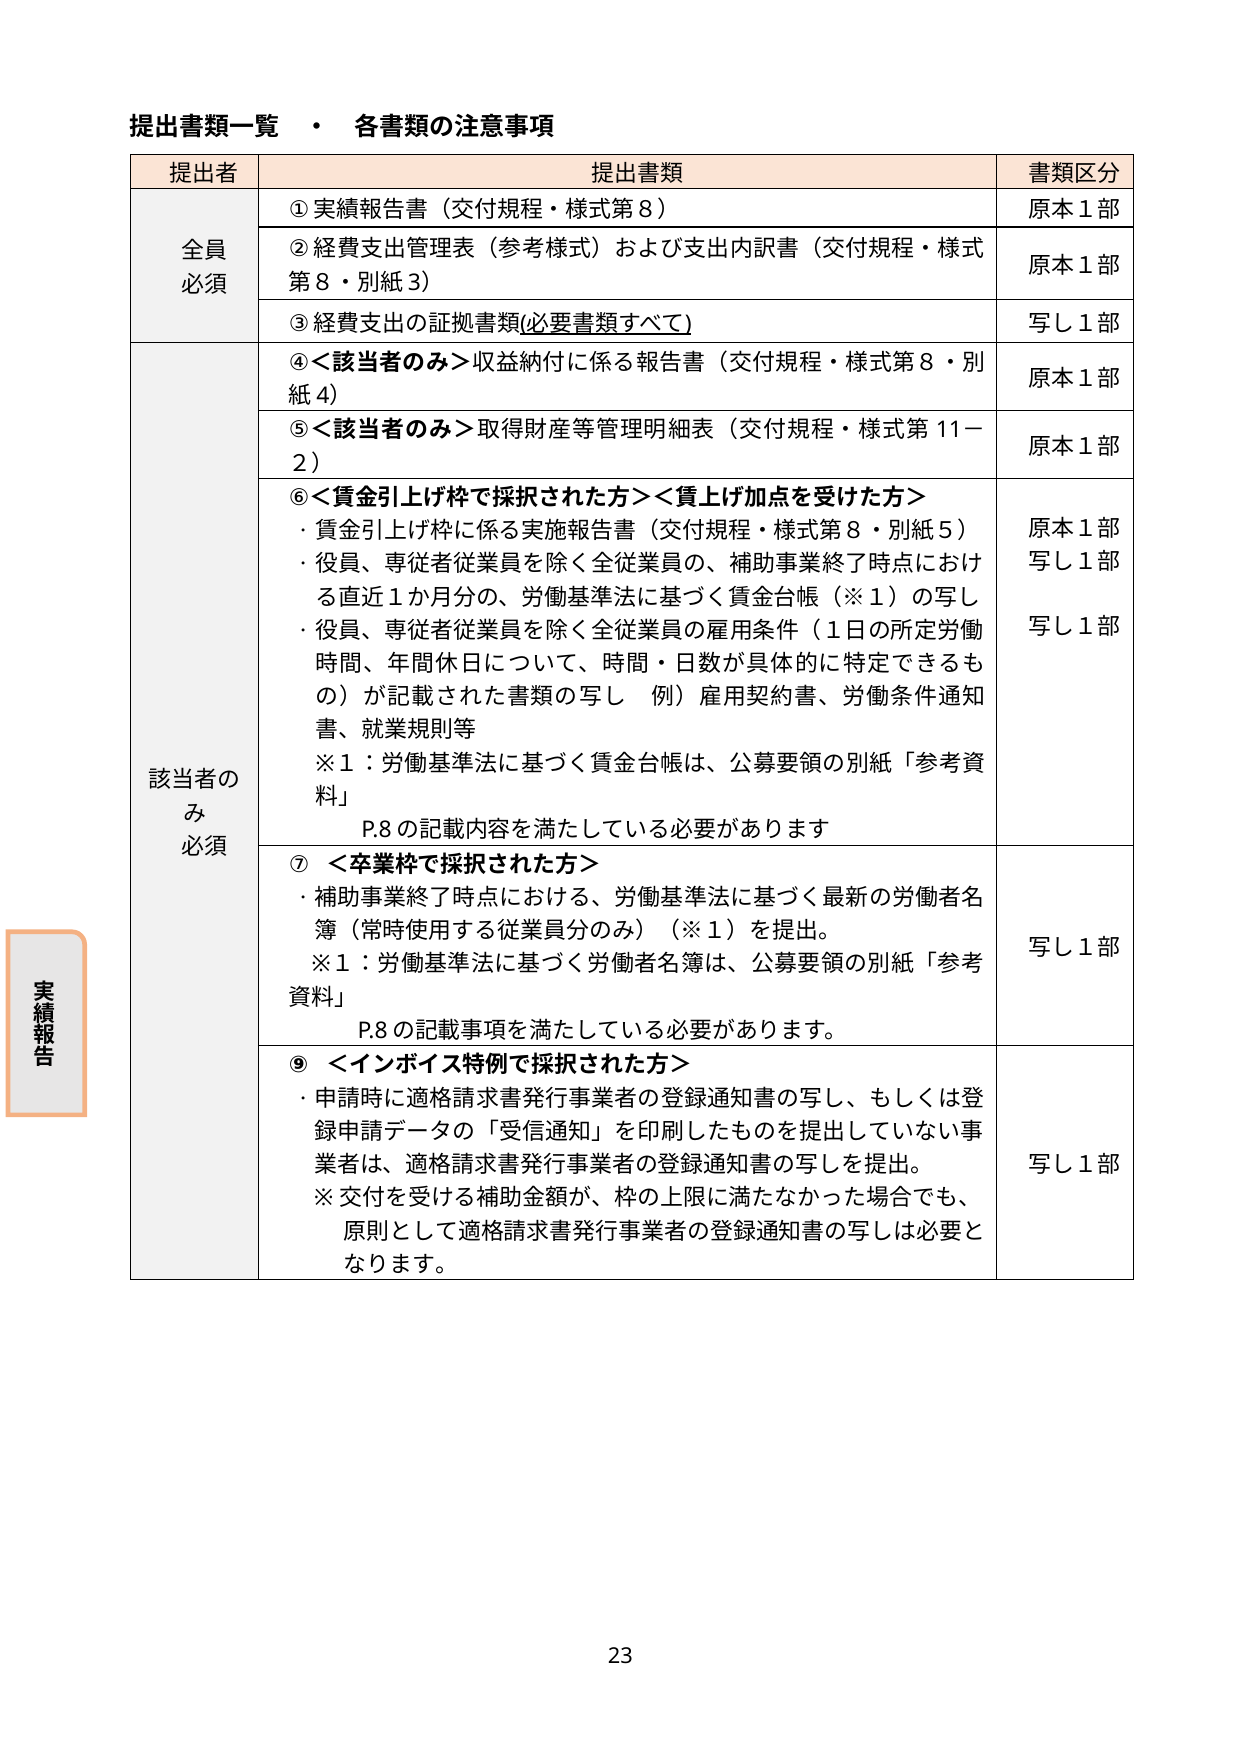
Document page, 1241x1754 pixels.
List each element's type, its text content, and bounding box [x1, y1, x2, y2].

table_cell 原本１部 [997, 411, 1133, 478]
table_cell ③経費支出の証拠書類(必要書類すべて) [259, 300, 996, 342]
table_cell ＜卒業枠で採択された方＞ 補助事業終了時点における、労働基準法に基づく最新の労働者名簿（常時使用する従業員分のみ）（※１）を提出。 ※１：労働基準法に基づく労働者名簿は、公募要領の別紙「参考資料」 P.8の記載事項を満たしている必要があります。 [259, 846, 996, 1045]
table_cell 原本１部 [997, 343, 1133, 410]
text 提出書類一覧 ・ 各書類の注意事項 [106, 106, 1134, 143]
table_cell 原本１部 写し１部 写し１部 [997, 479, 1133, 844]
table_cell ②経費支出管理表（参考様式）および支出内訳書（交付規程・様式第８・別紙3） [259, 228, 996, 299]
table_cell 全員 必須 [131, 189, 258, 342]
table_cell ＜インボイス特例で採択された方＞ 申請時に適格請求書発行事業者の登録通知書の写し、もしくは登録申請データの「受信通知」を印刷したものを提出していない事業者は、適格請求書発行事業者の登録通知書の写しを提出。 ※ 交付を受ける補助金額が、枠の上限に満たなかった場合でも、原則として適格請求書発行事業者の登録通知書の写しは必要となります。 [259, 1046, 996, 1279]
table_cell 原本１部 [997, 228, 1133, 299]
table_cell 写し１部 [997, 1046, 1133, 1279]
table_header 提出者 [131, 155, 258, 188]
table_cell 写し１部 [997, 300, 1133, 342]
table_cell ①実績報告書（交付規程・様式第８） [259, 189, 996, 226]
table_cell 写し１部 [997, 846, 1133, 1045]
table_cell ⑤＜該当者のみ＞取得財産等管理明細表（交付規程・様式第11－２） [259, 411, 996, 478]
table_cell ④＜該当者のみ＞収益納付に係る報告書（交付規程・様式第８・別紙4） [259, 343, 996, 410]
table_cell ⑥＜賃金引上げ枠で採択された方＞＜賃上げ加点を受けた方＞ 賃金引上げ枠に係る実施報告書（交付規程・様式第８・別紙５） 役員、専従者従業員を除く全従業員の、補助事業終了時点における直近１か月分の、労働基準法に基づく賃金台帳（※１）の写し 役員、専従者従業員を除く全従業員の雇用条件（１日の所定労働時間、年間休日について、時間・日数が具体的に特定できるもの）が記載された書類の写し 例）雇用契約書、労働条件通知書、就業規則等 ※１：労働基準法に基づく賃金台帳は、公募要領の別紙「参考資料」 P.8の記載内容を満たしている必要があります [259, 479, 996, 844]
table_header 書類区分 [997, 155, 1133, 188]
table_cell 原本１部 [997, 189, 1133, 226]
table_cell 該当者のみ 必須 [131, 343, 258, 1279]
table_header 提出書類 [259, 155, 996, 188]
